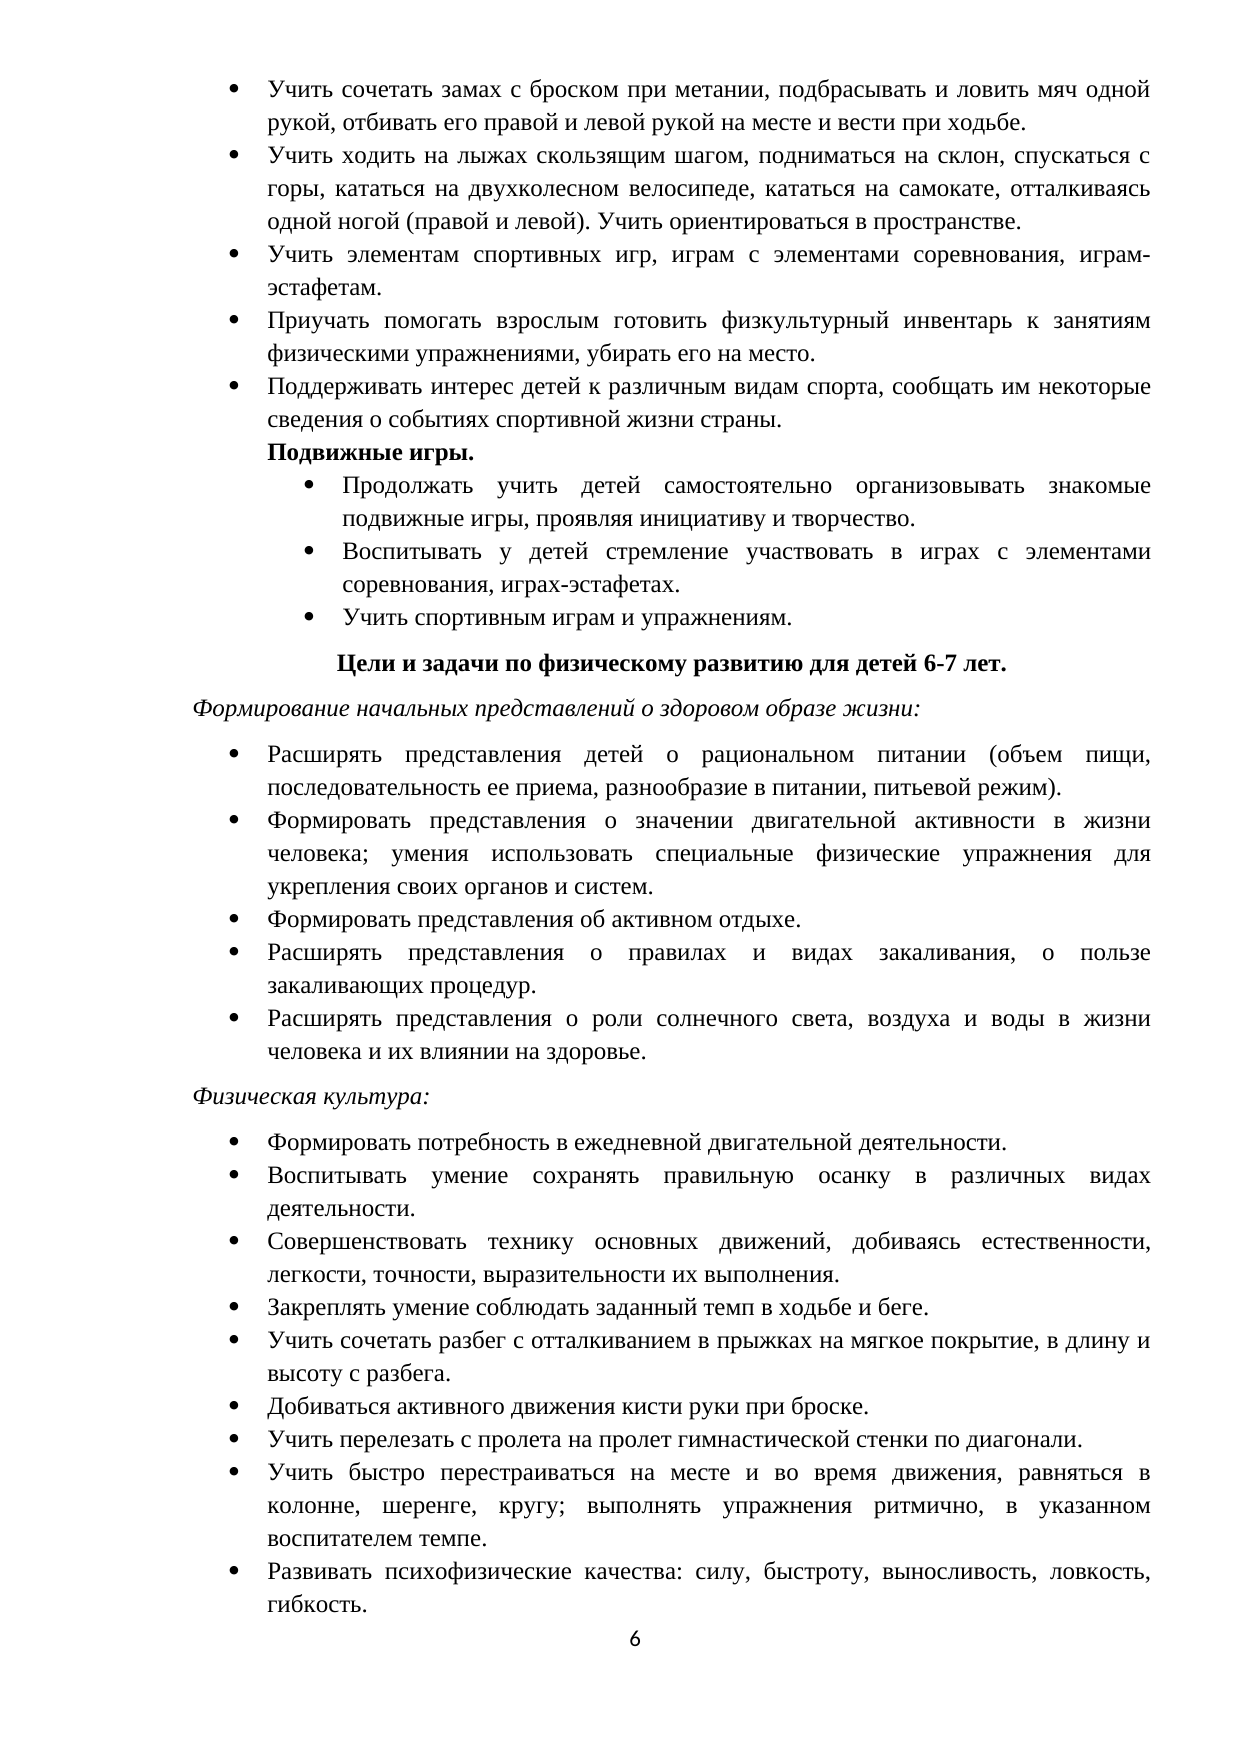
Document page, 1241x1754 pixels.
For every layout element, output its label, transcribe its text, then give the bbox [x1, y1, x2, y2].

list Формировать представления об активном отдыхе. [229, 904, 1152, 933]
list Расширять представления детей о рациональном питании (объем пищи, последовательность ее приема, разнообразие в питании, питьевой режим). [229, 739, 1152, 801]
list Закреплять умение соблюдать заданный темп в ходьбе и беге. [229, 1292, 1152, 1321]
list Добиваться активного движения кисти руки при броске. [229, 1391, 1152, 1420]
list Приучать помогать взрослым готовить физкультурный инвентарь к занятиям физическими упражнениями, убирать его на место. [229, 305, 1152, 367]
list Формировать потребность в ежедневной двигательной деятельности. [229, 1127, 1152, 1156]
list Продолжать учить детей самостоятельно организовывать знакомые подвижные игры, проявляя инициативу и творчество. [304, 470, 1152, 532]
list Учить сочетать разбег с отталкиванием в прыжках на мягкое покрытие, в длину и высоту с разбега. [229, 1325, 1152, 1387]
list Воспитывать у детей стремление участвовать в играх с элементами соревнования, играх-эстафетах. [304, 536, 1152, 598]
list Учить перелезать с пролета на пролет гимнастической стенки по диагонали. [229, 1424, 1152, 1453]
list Учить спортивным играм и упражнениям. [304, 602, 1152, 631]
list Воспитывать умение сохранять правильную осанку в различных видах деятельности. [229, 1160, 1152, 1222]
list Учить ходить на лыжах скользящим шагом, подниматься на склон, спускаться с горы, кататься на двухколесном велосипеде, кататься на самокате, отталкиваясь одной ногой (правой и левой). Учить ориентироваться в пространстве. [229, 140, 1152, 235]
text Физическая культура: [118, 1081, 1152, 1110]
list Подвижные игры. [267, 437, 1152, 466]
list Совершенствовать технику ocновных движений, добиваясь естественности, легкости, точности, выразительности их выполнения. [229, 1226, 1152, 1288]
list Формировать представления о значении двигательной активности в жизни человека; умения использовать специальные физические упражнения для укрепления своих органов и систем. [229, 805, 1152, 899]
list Учить сочетать замах с броском при метании, подбрасывать и ловить мяч одной рукой, отбивать его правой и левой рукой на месте и вести при ходьбе. [229, 74, 1152, 136]
list Расширять представления о правилах и видах закаливания, о пользе закаливающих процедур. [229, 937, 1152, 999]
list Развивать психофизические качества: силу, быстроту, выносливость, ловкость, гибкость. [229, 1556, 1152, 1618]
list Расширять представления о роли солнечного света, воздуха и воды в жизни человека и их влиянии на здоровье. [229, 1003, 1152, 1065]
list Учить элементам спортивных игр, играм с элементами соревнования, играм-эстафетам. [229, 239, 1152, 301]
text Формирование начальных представлений о здоровом образе жизни: [118, 693, 1152, 722]
list Учить быстро перестраиваться на месте и во время движения, равняться в колонне, шеренге, кругу; выполнять упражнения ритмично, в указанном воспитателем темпе. [229, 1457, 1152, 1552]
list Поддерживать интерес детей к различным видам спорта, сообщать им некоторые сведения о событиях спортивной жизни страны. [229, 371, 1152, 433]
text Цели и задачи по физическому развитию для детей 6-7 лет. [118, 648, 1152, 676]
